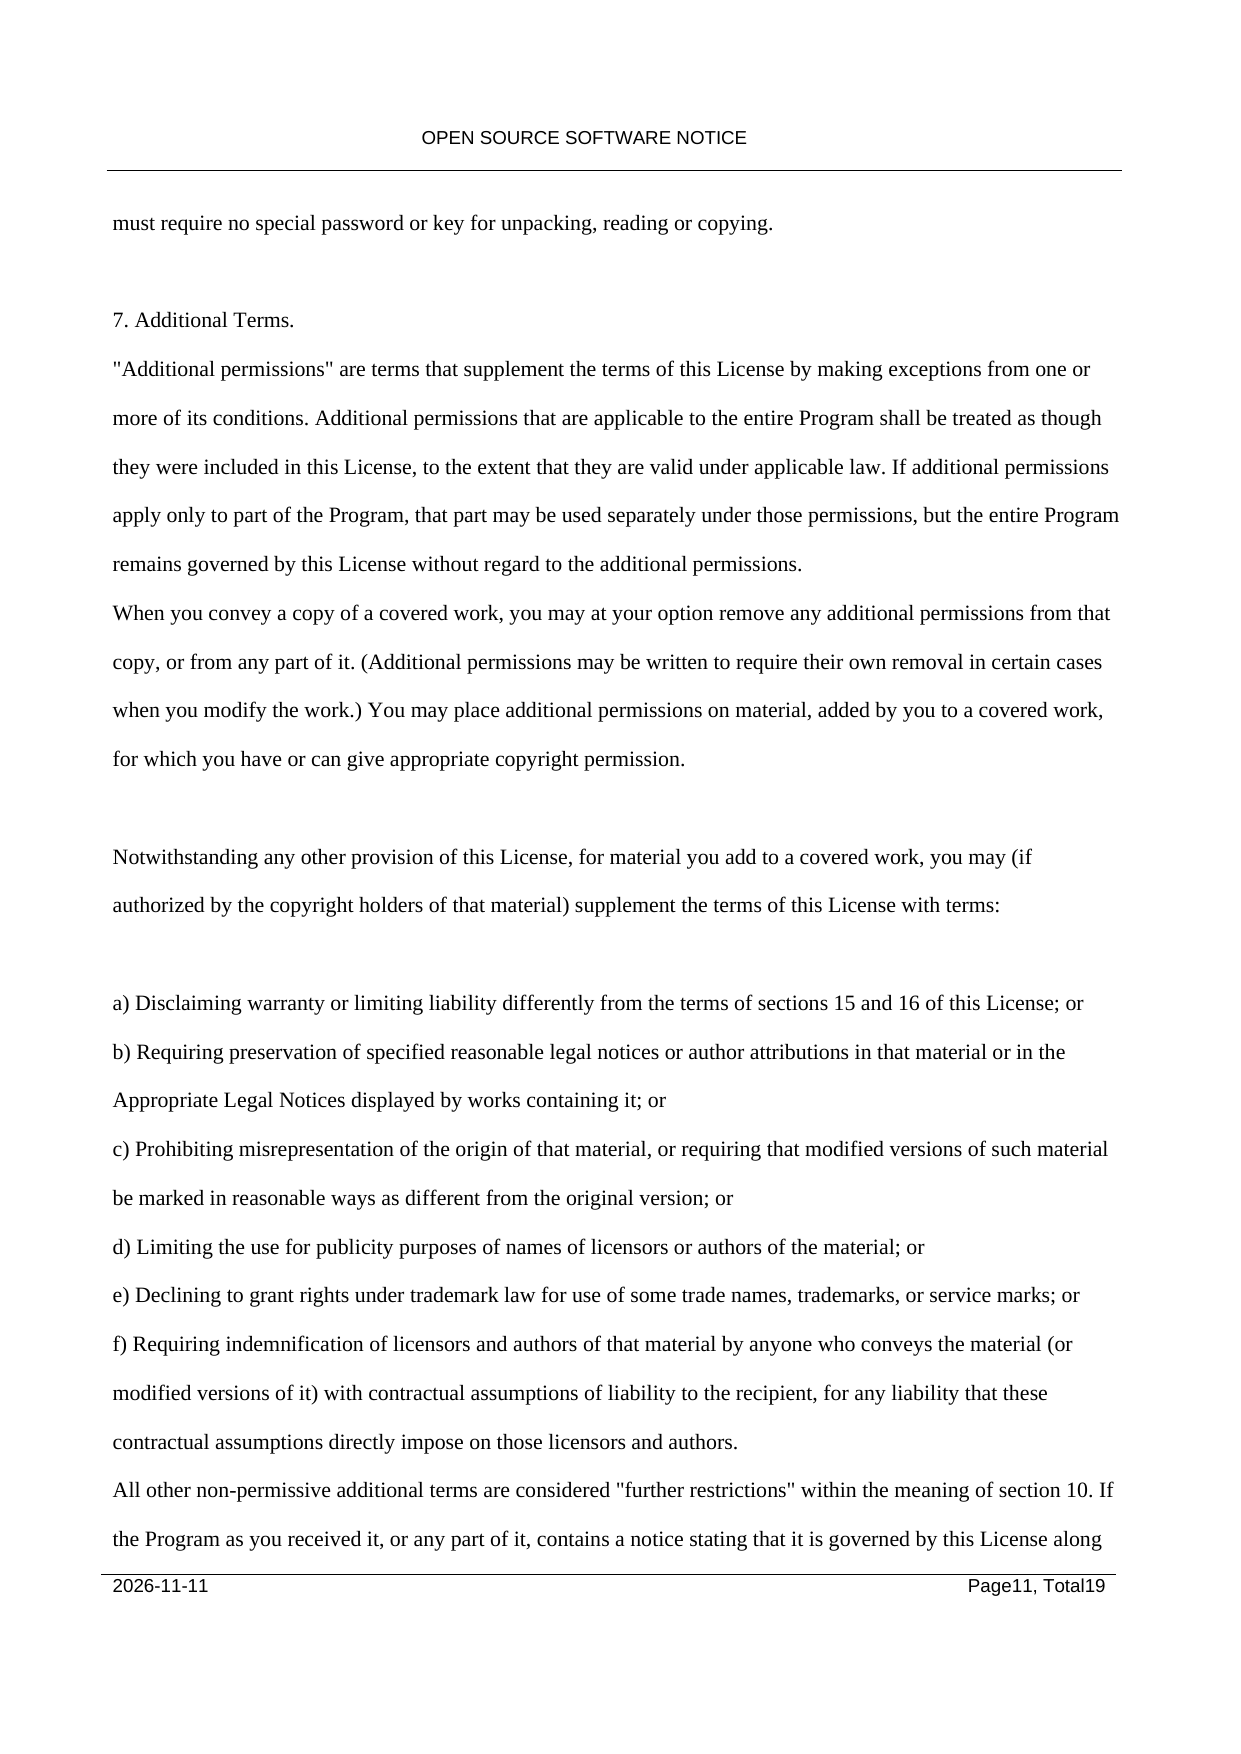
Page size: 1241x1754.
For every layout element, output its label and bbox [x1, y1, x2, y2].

text [112, 206, 1128, 1555]
